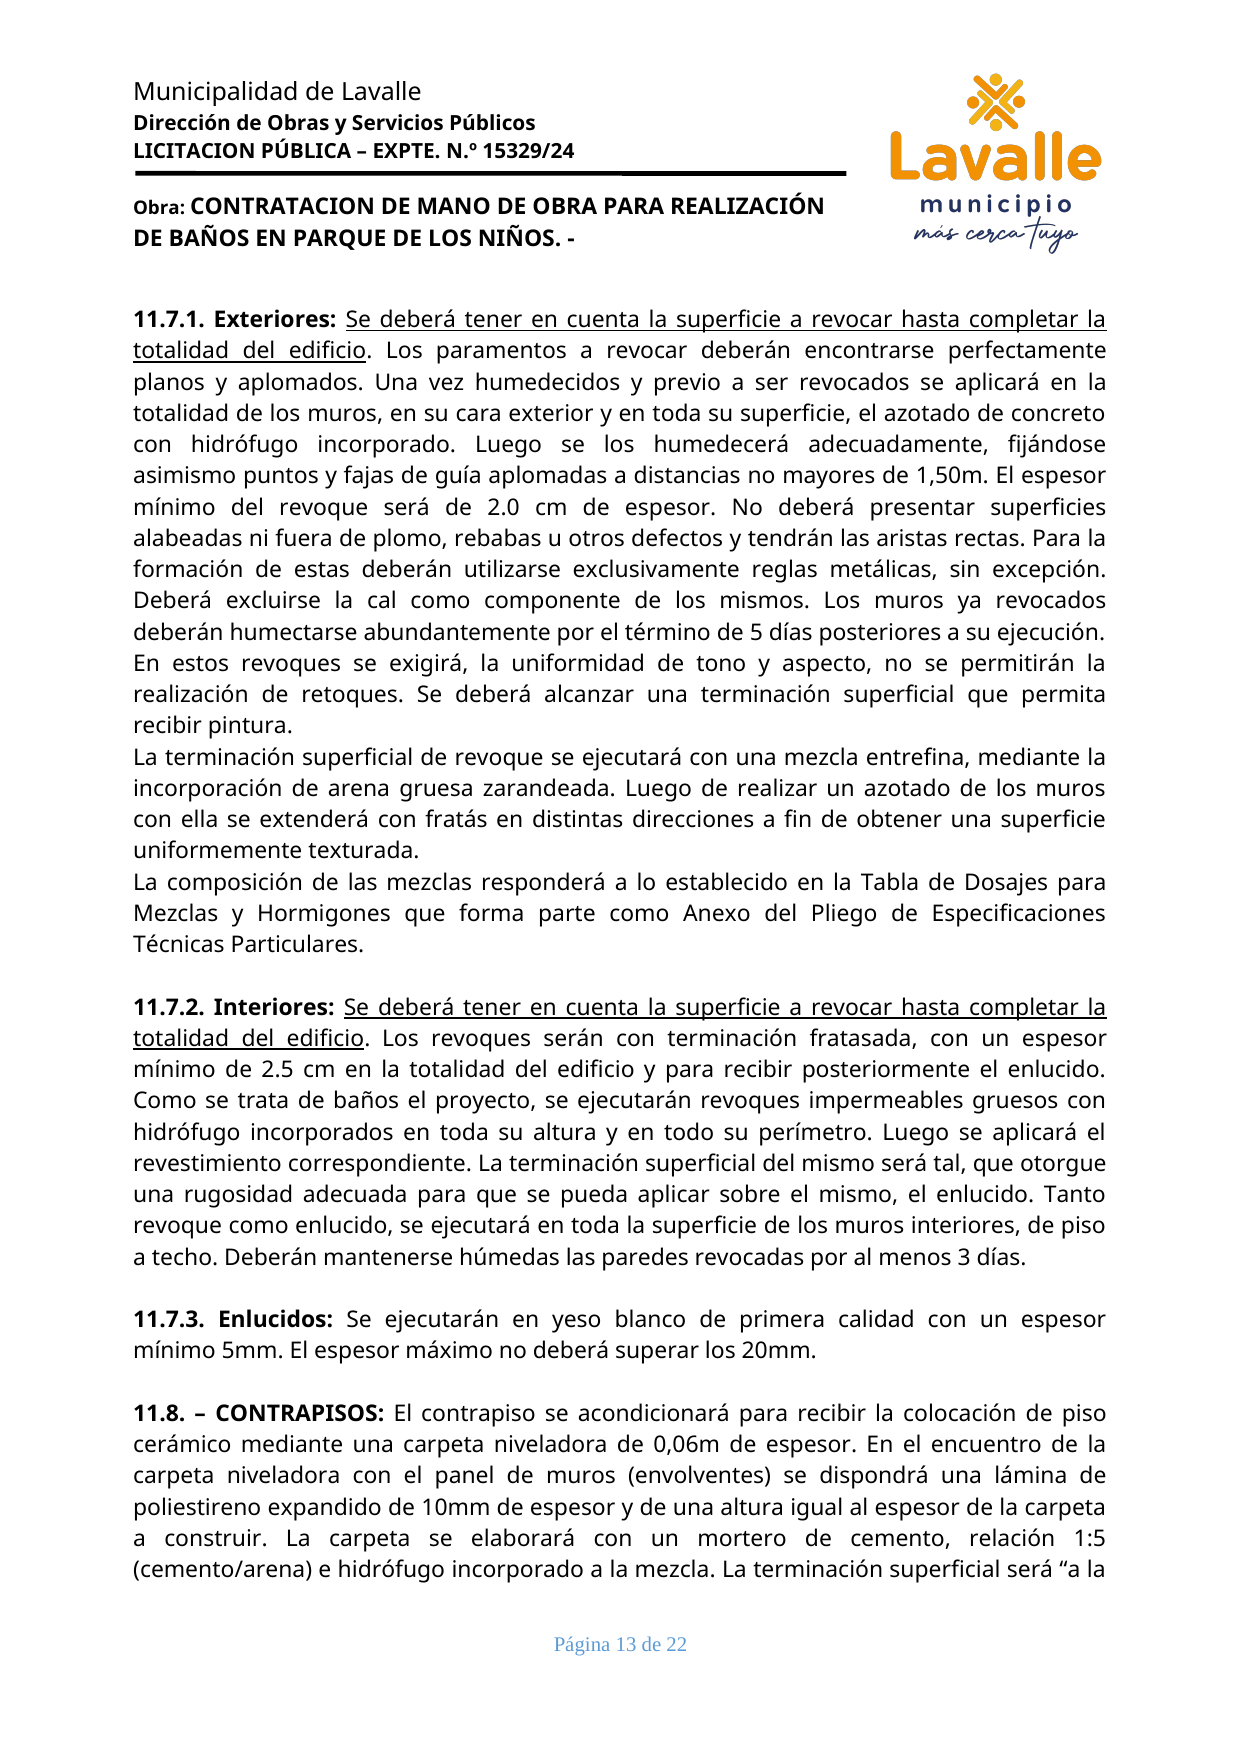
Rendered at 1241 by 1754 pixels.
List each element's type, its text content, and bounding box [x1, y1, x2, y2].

text 11.7.2. Interiores: Se deberá tener en cuenta la superficie a revocar hasta completar la totalidad del edificio. Los revoques serán con terminación fratasada, con un espesor mínimo de 2.5 cm en la totalidad del edificio y para recibir posteriormente el enlucido. Como se trata de baños el proyecto, se ejecutarán revoques impermeables gruesos con hidrófugo incorporados en toda su altura y en todo su perímetro. Luego se aplicará el revestimiento correspondiente. La terminación superficial del mismo será tal, que otorgue una rugosidad adecuada para que se pueda aplicar sobre el mismo, el enlucido. Tanto revoque como enlucido, se ejecutará en toda la superficie de los muros interiores, de piso a techo. Deberán mantenerse húmedas las paredes revocadas por al menos 3 días. [133, 991, 1107, 1272]
text En estos revoques se exigirá, la uniformidad de tono y aspecto, no se permitirán la realización de retoques. Se deberá alcanzar una terminación superficial que permita recibir pintura. [133, 647, 1107, 741]
text La composición de las mezclas responderá a lo establecido en la Tabla de Dosajes para Mezclas y Hormigones que forma parte como Anexo del Pliego de Especificaciones Técnicas Particulares. [133, 866, 1107, 959]
text 11.7.1. Exteriores: Se deberá tener en cuenta la superficie a revocar hasta completar la totalidad del edificio. Los paramentos a revocar deberán encontrarse perfectamente planos y aplomados. Una vez humedecidos y previo a ser revocados se aplicará en la totalidad de los muros, en su cara exterior y en toda su superficie, el azotado de concreto con hidrófugo incorporado. Luego se los humedecerá adecuadamente, fijándose asimismo puntos y fajas de guía aplomadas a distancias no mayores de 1,50m. El espesor mínimo del revoque será de 2.0 cm de espesor. No deberá presentar superficies alabeadas ni fuera de plomo, rebabas u otros defectos y tendrán las aristas rectas. Para la formación de estas deberán utilizarse exclusivamente reglas metálicas, sin excepción. Deberá excluirse la cal como componente de los mismos. Los muros ya revocados deberán humectarse abundantemente por el término de 5 días posteriores a su ejecución. [133, 303, 1107, 647]
text 11.7.3. Enlucidos: Se ejecutarán en yeso blanco de primera calidad con un espesor mínimo 5mm. El espesor máximo no deberá superar los 20mm. [133, 1303, 1107, 1366]
picture [884, 47, 1108, 271]
text La terminación superficial de revoque se ejecutará con una mezcla entrefina, mediante la incorporación de arena gruesa zarandeada. Luego de realizar un azotado de los muros con ella se extenderá con fratás en distintas direcciones a fin de obtener una superficie uniformemente texturada. [133, 741, 1107, 866]
